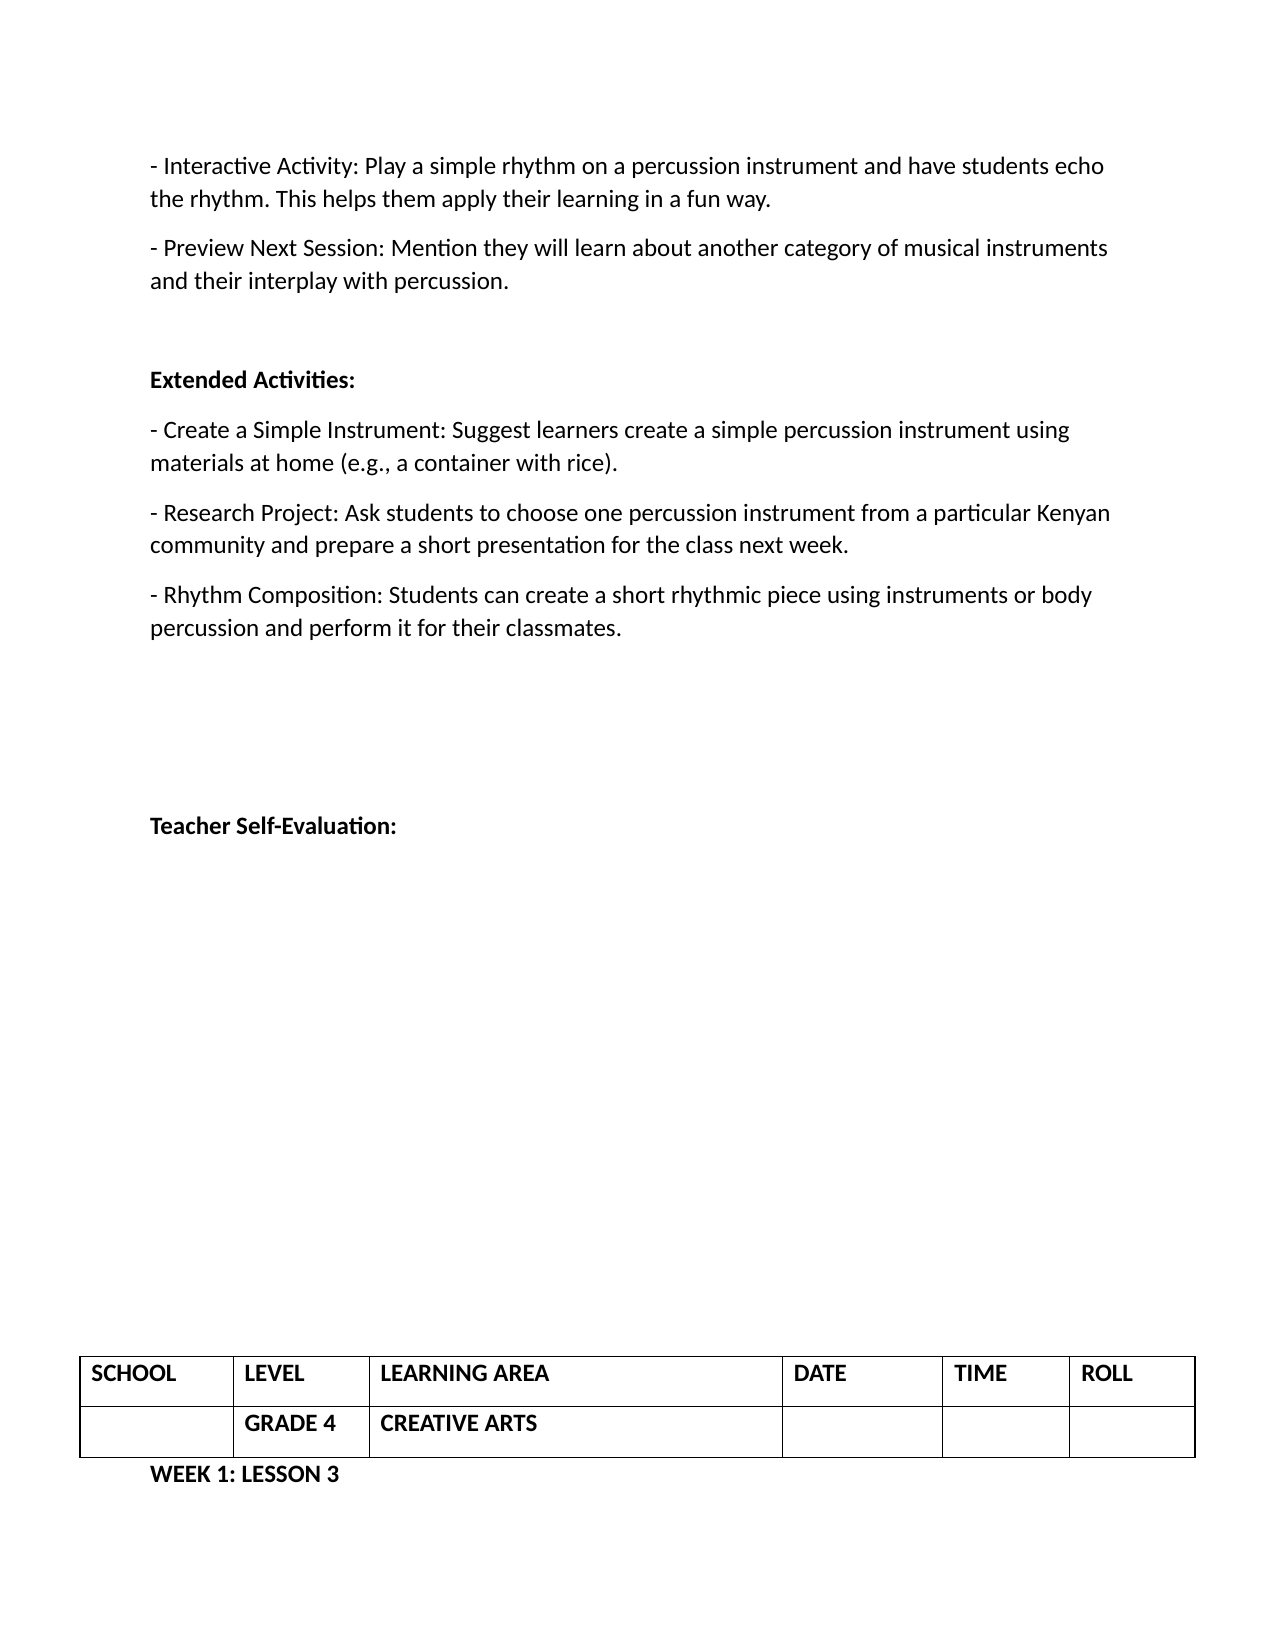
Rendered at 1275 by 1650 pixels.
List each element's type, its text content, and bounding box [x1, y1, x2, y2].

text - Create a Simple Instrument: Suggest learners create a simple percussion instrument using materials at home (e.g., a container with rice). [150, 414, 1125, 478]
table_header SCHOOL [81, 1357, 233, 1406]
text - Preview Next Session: Mention they will learn about another category of musical instruments and their interplay with percussion. [150, 232, 1125, 296]
table_cell [783, 1407, 942, 1457]
table_cell [1070, 1407, 1194, 1457]
table_cell GRADE 4 [234, 1407, 369, 1457]
text Extended Activities: [150, 364, 1125, 395]
table_header ROLL [1070, 1357, 1194, 1406]
text - Rhythm Composition: Students can create a short rhythmic piece using instruments or body percussion and perform it for their classmates. [150, 579, 1125, 643]
text WEEK 1: LESSON 3 [150, 1458, 1125, 1488]
table_cell [943, 1407, 1069, 1457]
table_header LEVEL [234, 1357, 369, 1406]
text - Interactive Activity: Play a simple rhythm on a percussion instrument and have students echo the rhythm. This helps them apply their learning in a fun way. [150, 150, 1125, 213]
table_cell [81, 1407, 233, 1457]
text Teacher Self-Evaluation: [150, 810, 1125, 841]
text - Research Project: Ask students to choose one percussion instrument from a particular Kenyan community and prepare a short presentation for the class next week. [150, 497, 1125, 560]
table_header TIME [943, 1357, 1069, 1406]
table_cell CREATIVE ARTS [370, 1407, 782, 1457]
table_header DATE [783, 1357, 942, 1406]
table_header LEARNING AREA [370, 1357, 782, 1406]
